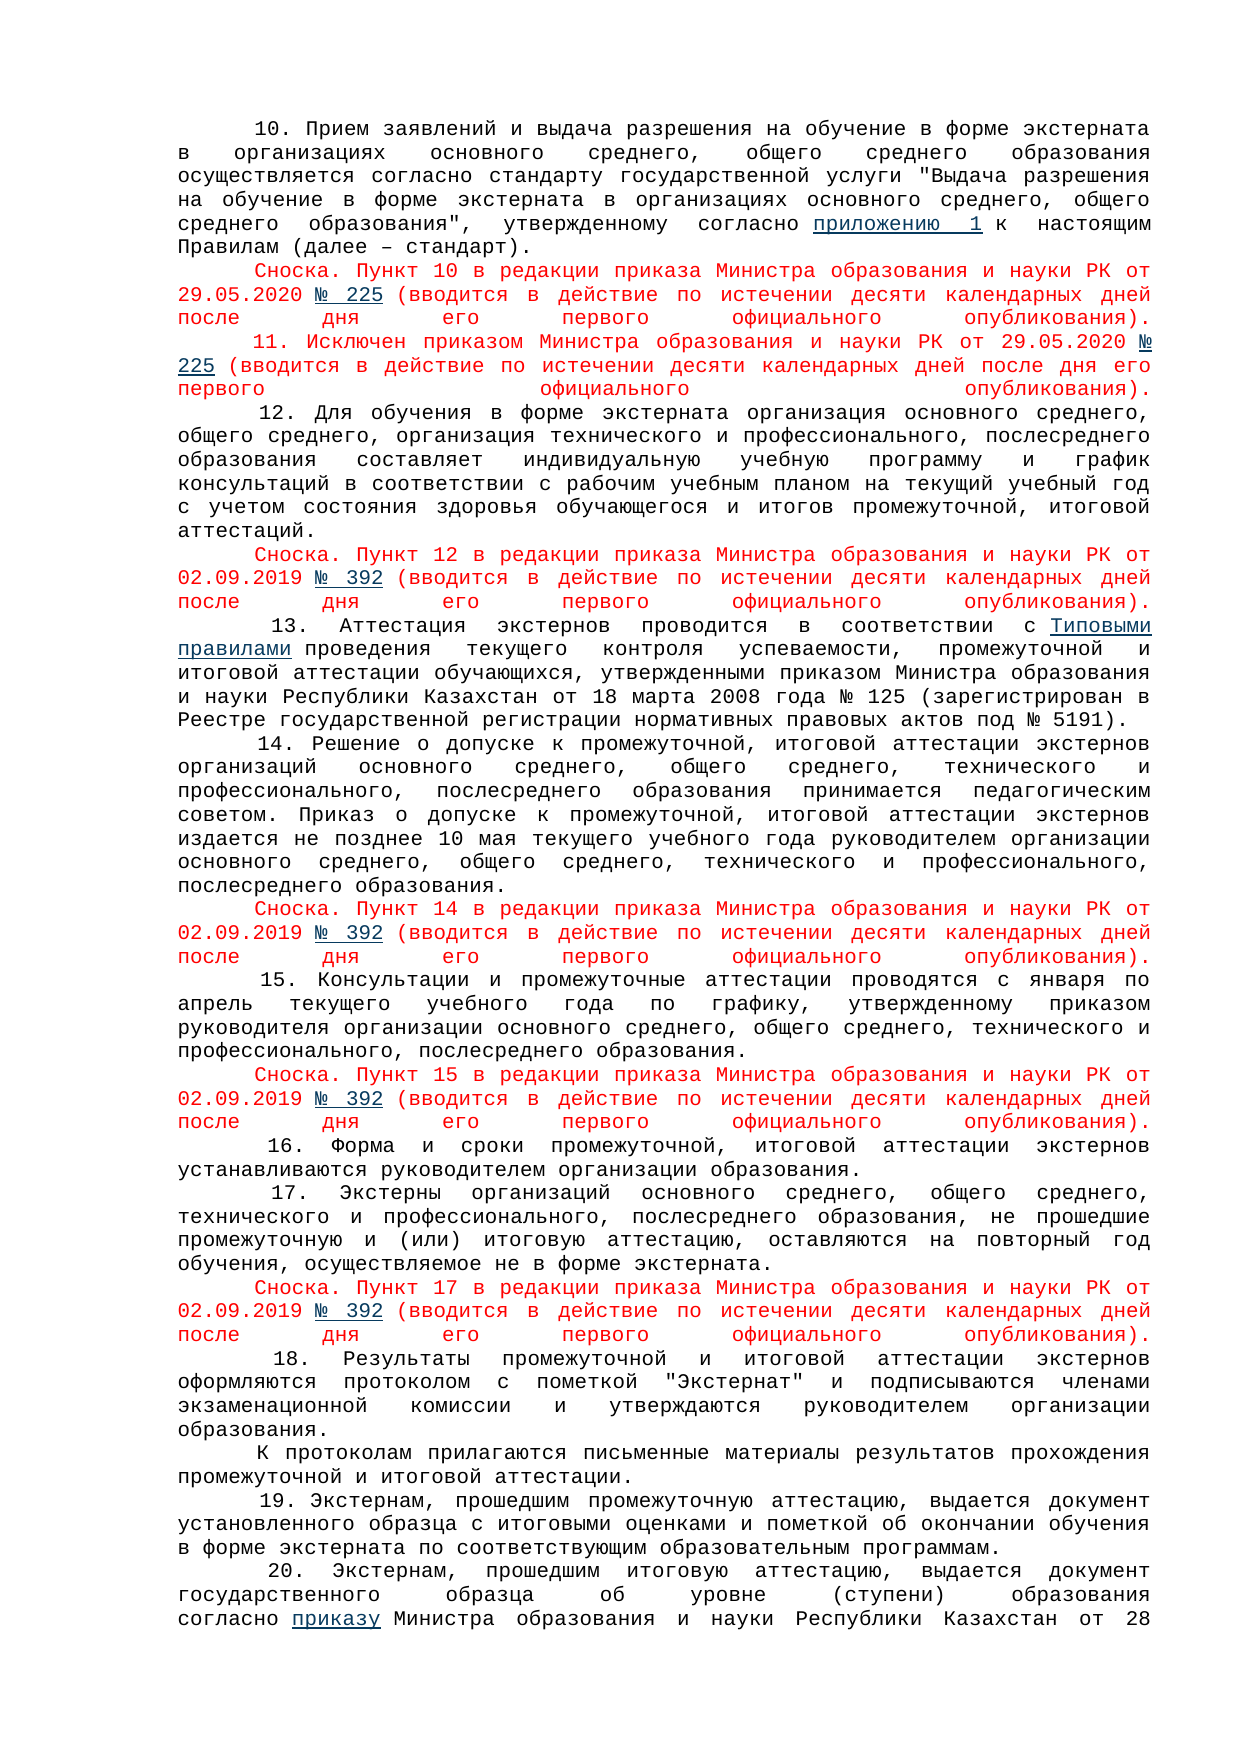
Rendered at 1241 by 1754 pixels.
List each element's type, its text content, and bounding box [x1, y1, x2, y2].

text 19. Экстернам, прошедшим промежуточную аттестацию, выдается документ установленного образца с итоговыми оценками и пометкой об окончании обучения в форме экстерната по соответствующим образовательным программам. [177, 1489, 1152, 1561]
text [177, 1561, 1152, 1631]
text Сноска. Пункт 10 в редакции приказа Министра образования и науки РК от 29.05.2020 № 225 (вводится в действие по истечении десяти календарных дней после дня его первого официального опубликования). 11. Исключен приказом Министра образования и науки РК от 29.05.2020 № 225 (вводится в действие по истечении десяти календарных дней после дня его первого официального опубликования). 12. Для обучения в форме экстерната организация основного среднего, общего среднего, организация технического и профессионального, послесреднего образования составляет индивидуальную учебную программу и график консультаций в соответствии с рабочим учебным планом на текущий учебный год с учетом состояния здоровья обучающегося и итогов промежуточной, итоговой аттестаций. [177, 402, 1152, 544]
text Сноска. Пункт 15 в редакции приказа Министра образования и науки РК от 02.09.2019 № 392 (вводится в действие по истечении десяти календарных дней после дня его первого официального опубликования). 16. Форма и сроки промежуточной, итоговой аттестации экстернов устанавливаются руководителем организации образования. [177, 1135, 1152, 1182]
text К протоколам прилагаются письменные материалы результатов прохождения промежуточной и итоговой аттестации. [177, 1442, 1152, 1489]
text Сноска. Пункт 14 в редакции приказа Министра образования и науки РК от 02.09.2019 № 392 (вводится в действие по истечении десяти календарных дней после дня его первого официального опубликования). 15. Консультации и промежуточные аттестации проводятся с января по апрель текущего учебного года по графику, утвержденному приказом руководителя организации основного среднего, общего среднего, технического и профессионального, послесреднего образования. [177, 969, 1152, 1064]
text 14. Решение о допуске к промежуточной, итоговой аттестации экстернов организаций основного среднего, общего среднего, технического и профессионального, послесреднего образования принимается педагогическим советом. Приказ о допуске к промежуточной, итоговой аттестации экстернов издается не позднее 10 мая текущего учебного года руководителем организации основного среднего, общего среднего, технического и профессионального, послесреднего образования. [177, 733, 1152, 898]
text Сноска. Пункт 12 в редакции приказа Министра образования и науки РК от 02.09.2019 № 392 (вводится в действие по истечении десяти календарных дней после дня его первого официального опубликования). 13. Аттестация экстернов проводится в соответствии с Типовыми правилами проведения текущего контроля успеваемости, промежуточной и итоговой аттестации обучающихся, утвержденными приказом Министра образования и науки Республики Казахстан от 18 марта 2008 года № 125 (зарегистрирован в Реестре государственной регистрации нормативных правовых актов под № 5191). [177, 615, 1152, 733]
text 17. Экстерны организаций основного среднего, общего среднего, технического и профессионального, послесреднего образования, не прошедшие промежуточную и (или) итоговую аттестацию, оставляются на повторный год обучения, осуществляемое не в форме экстерната. [177, 1182, 1152, 1277]
text Сноска. Пункт 17 в редакции приказа Министра образования и науки РК от 02.09.2019 № 392 (вводится в действие по истечении десяти календарных дней после дня его первого официального опубликования). 18. Результаты промежуточной и итоговой аттестации экстернов оформляются протоколом с пометкой "Экстернат" и подписываются членами экзаменационной комиссии и утверждаются руководителем организации образования. [177, 1348, 1152, 1442]
